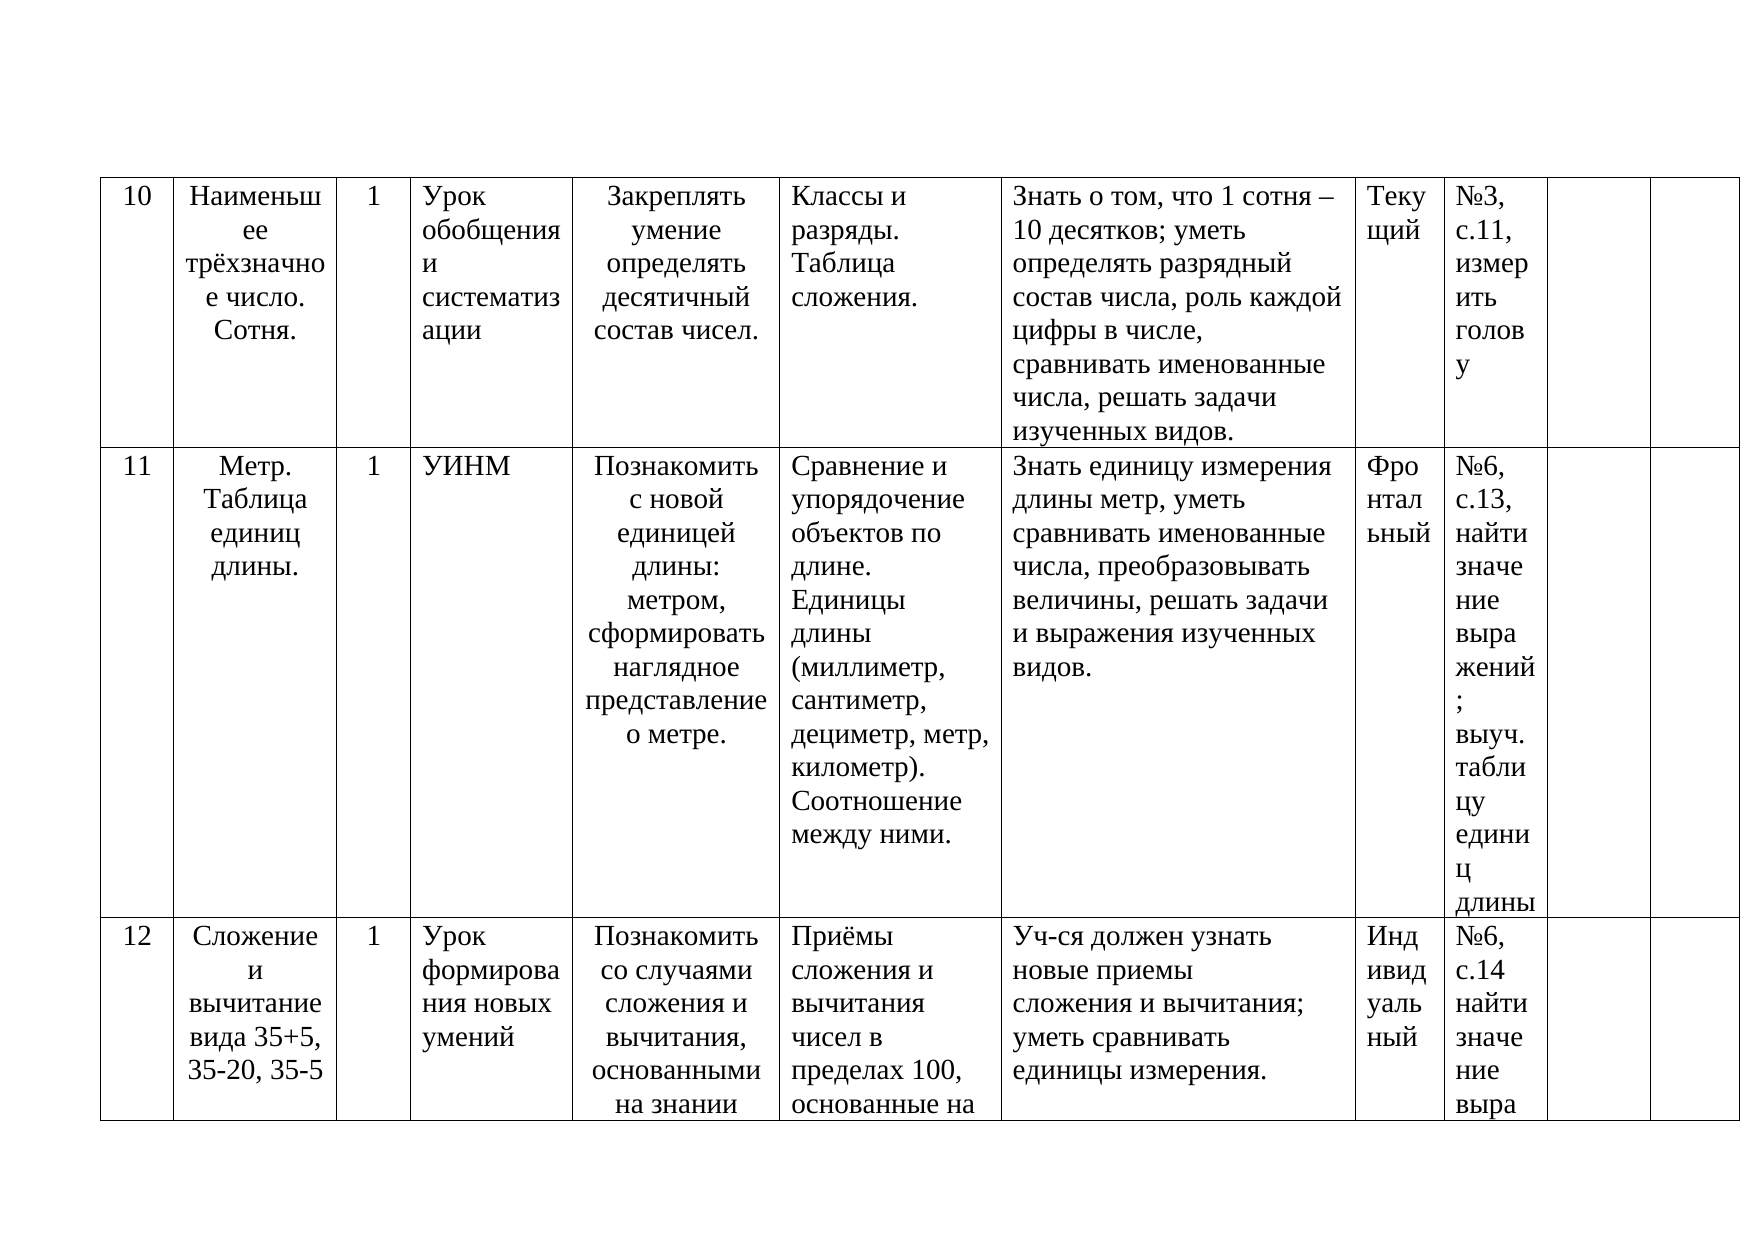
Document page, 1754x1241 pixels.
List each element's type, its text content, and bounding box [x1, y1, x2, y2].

table_cell 10 [101, 178, 173, 447]
table_cell Метр. Таблица единиц длины. [174, 448, 336, 917]
table_cell 1 [337, 918, 410, 1119]
table_cell 11 [101, 448, 173, 917]
table_cell Индивидуальный [1356, 918, 1444, 1119]
table_cell Фронтальный [1356, 448, 1444, 917]
table_cell Классы и разряды. Таблица сложения. [780, 178, 1001, 447]
table_cell №6, с.13, найти значение выражений; выуч. таблицу единиц длины [1445, 448, 1547, 917]
table_cell [1548, 178, 1650, 447]
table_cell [573, 918, 779, 1119]
table_cell [1548, 918, 1650, 1119]
table_cell 12 [101, 918, 173, 1119]
table_cell [1651, 178, 1739, 447]
table_cell 1 [337, 448, 410, 917]
table_cell Знать о том, что 1 сотня – 10 десятков; уметь определять разрядный состав числа, роль каждой цифры в числе, сравнивать именованные числа, решать задачи изученных видов. [1002, 178, 1355, 447]
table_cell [1002, 918, 1355, 1119]
table_cell Текущий [1356, 178, 1444, 447]
table_cell Познакомить с новой единицей длины: метром, сформировать наглядное представление о метре. [573, 448, 779, 917]
table_cell Урок обобщения и систематизации [411, 178, 572, 447]
table_cell №3, с.11, измерить голову [1445, 178, 1547, 447]
table_cell 1 [337, 178, 410, 447]
table_cell [1651, 448, 1739, 917]
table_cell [1445, 918, 1547, 1119]
table_cell УИНМ [411, 448, 572, 917]
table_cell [411, 918, 572, 1119]
table_cell Сравнение и упорядочение объектов по длине. Единицы длины (миллиметр, сантиметр, дециметр, метр, километр). Соотношение между ними. [780, 448, 1001, 917]
table_cell Наименьшее трёхзначное число. Сотня. [174, 178, 336, 447]
table_cell [1548, 448, 1650, 917]
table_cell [174, 918, 336, 1119]
table_cell Закреплять умение определять десятичный состав чисел. [573, 178, 779, 447]
table_cell [1651, 918, 1739, 1119]
table_cell Знать единицу измерения длины метр, уметь сравнивать именованные числа, преобразовывать величины, решать задачи и выражения изученных видов. [1002, 448, 1355, 917]
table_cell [780, 918, 1001, 1119]
